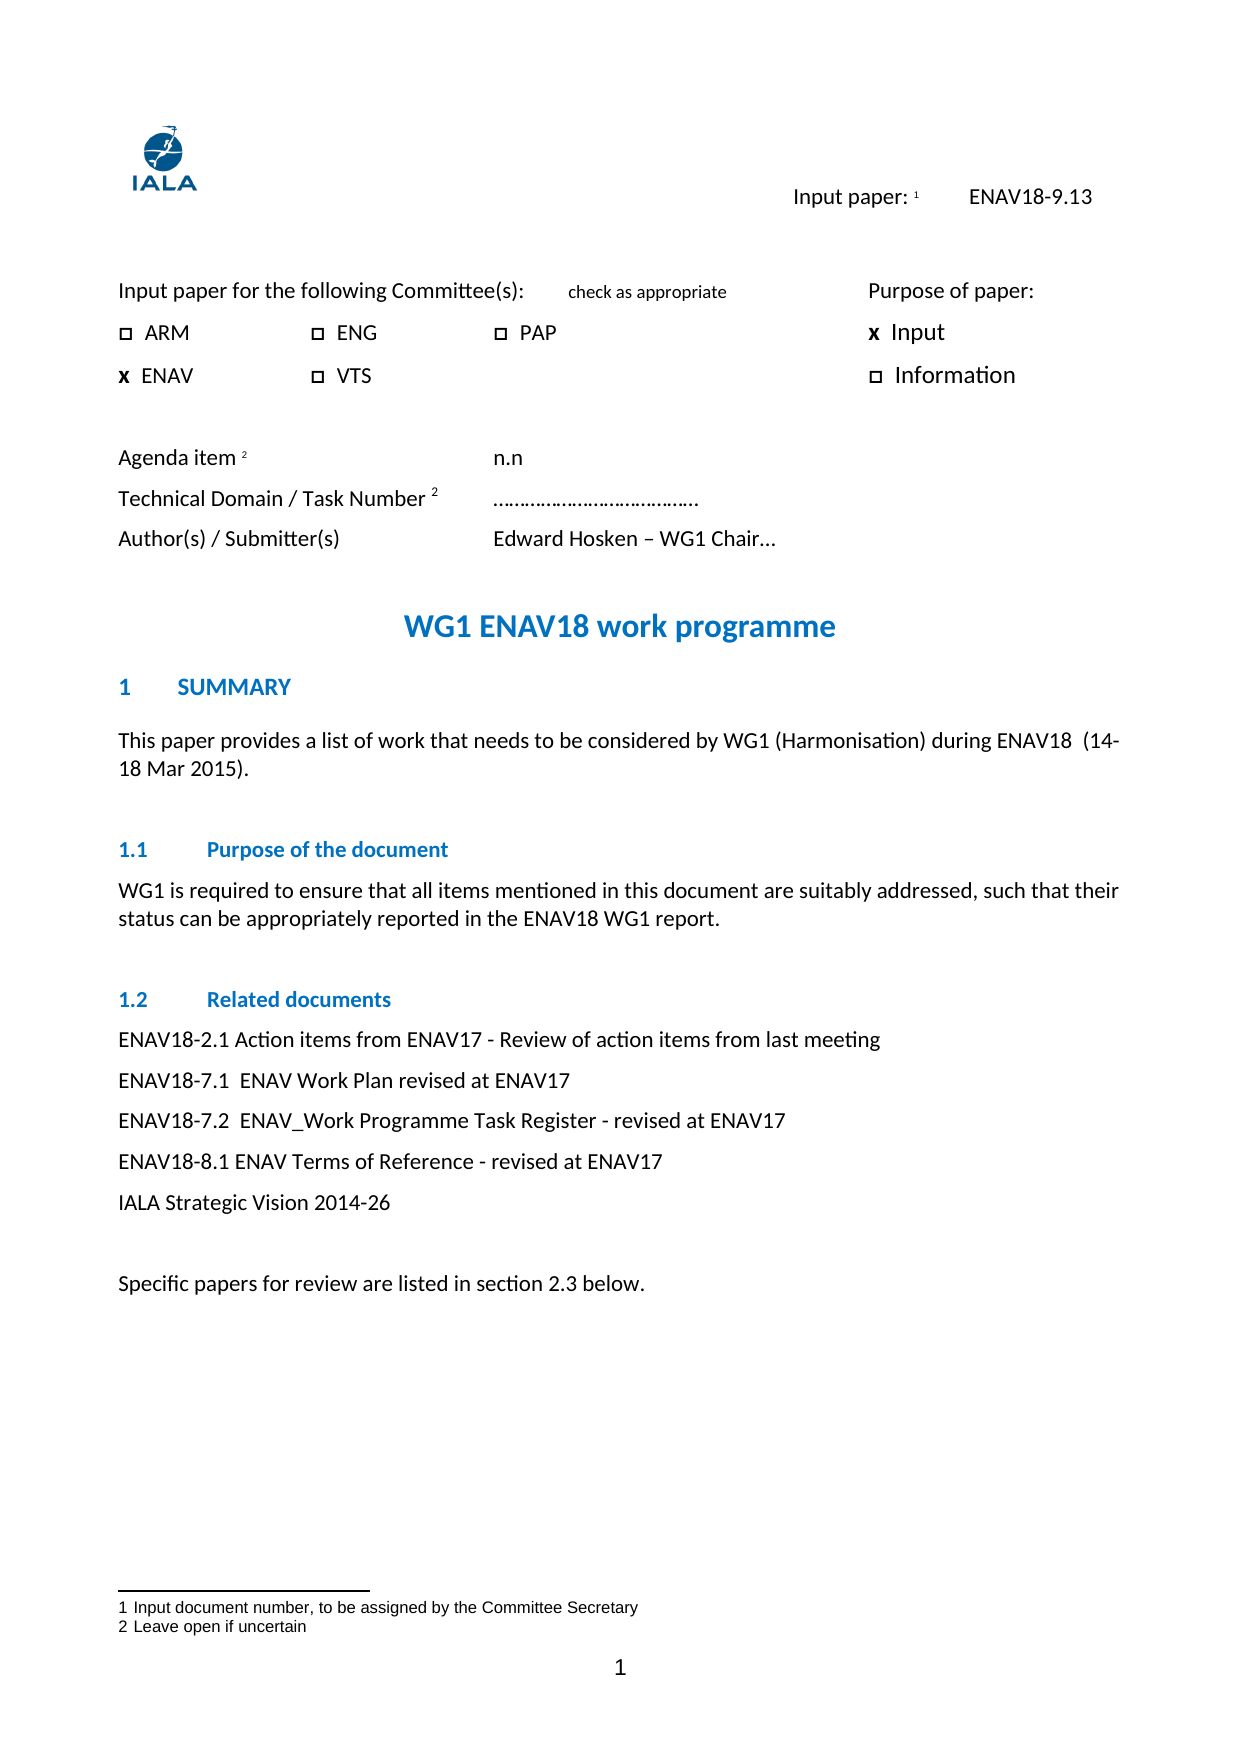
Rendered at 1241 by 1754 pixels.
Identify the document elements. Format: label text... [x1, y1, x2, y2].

text This paper provides a list of work that needs to be considered by WG1 (Harmonisation) during ENAV18 (14-18 Mar 2015). [118, 726, 1122, 782]
text □ ARM □ ENG □ PAP x Input [118, 317, 1122, 347]
title WG1 ENAV18 work programme [118, 605, 1122, 646]
text Author(s) / Submitter(s) Edward Hosken – WG1 Chair… [118, 524, 1122, 552]
text Input paper: ENAV18-9.13 [118, 118, 1122, 211]
text Specific papers for review are listed in section 2.3 below. [118, 1269, 1122, 1297]
text Technical Domain / Task Number 2 ………………………………… [118, 484, 1122, 512]
subtitle Purpose of the document [118, 836, 1122, 863]
text ENAV18-7.1 ENAV Work Plan revised at ENAV17 [118, 1066, 1122, 1094]
subtitle Summary [118, 671, 1122, 701]
text ENAV18-7.2 ENAV_Work Programme Task Register - revised at ENAV17 [118, 1107, 1122, 1135]
text x ENAV □ VTS □ Information [118, 359, 1122, 390]
text Agenda item n.n [118, 443, 1122, 471]
subtitle Related documents [118, 985, 1122, 1013]
text ENAV18-8.1 ENAV Terms of Reference - revised at ENAV17 [118, 1147, 1122, 1175]
text Input paper for the following Committee(s): check as appropriate Purpose of paper: [118, 276, 1122, 304]
text WG1 is required to ensure that all items mentioned in this document are suitably addressed, such that their status can be appropriately reported in the ENAV18 WG1 report. [118, 876, 1122, 932]
picture [118, 118, 208, 205]
text ENAV18-2.1 Action items from ENAV17 - Review of action items from last meeting [118, 1026, 1122, 1054]
text IALA Strategic Vision 2014-26 [118, 1188, 1122, 1216]
